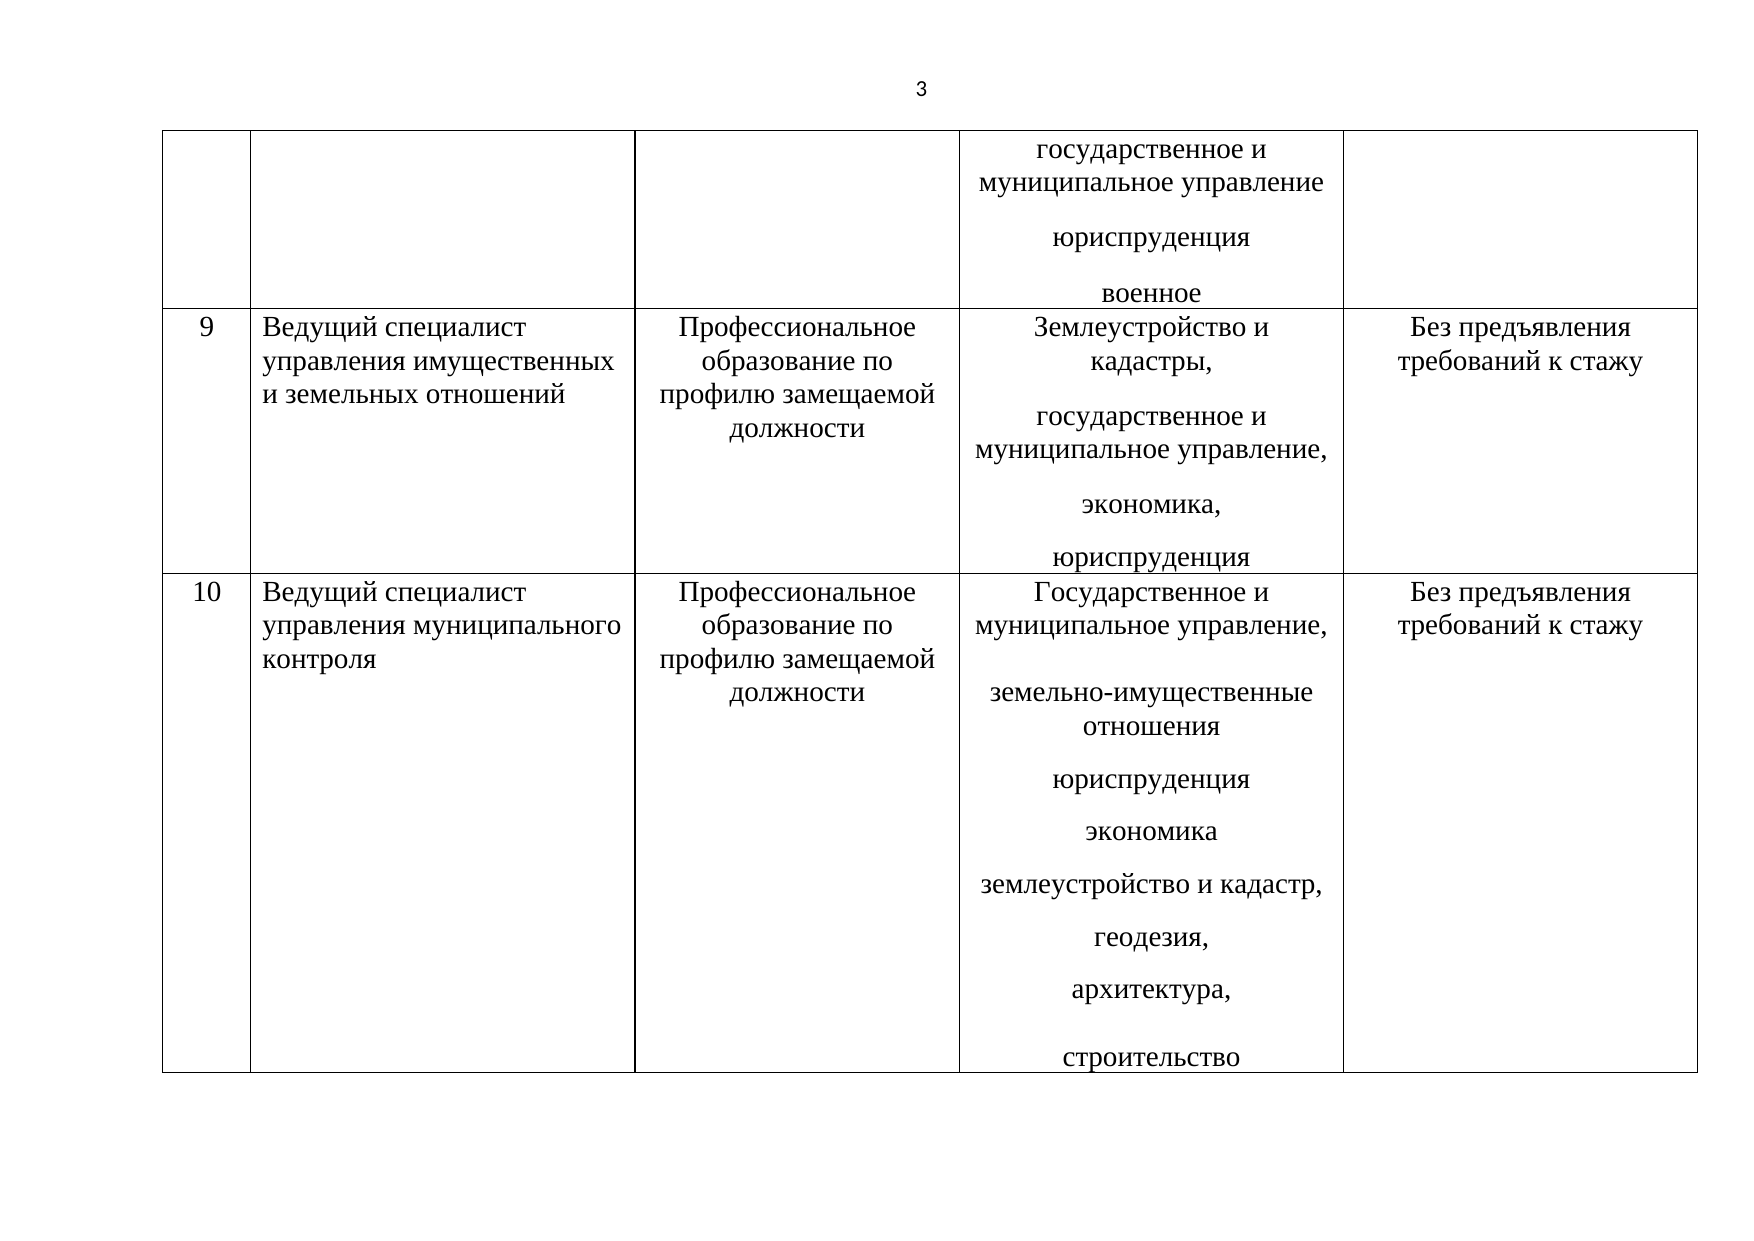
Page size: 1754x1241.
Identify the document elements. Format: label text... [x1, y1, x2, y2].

table_cell 8 [163, 131, 250, 308]
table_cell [1344, 131, 1697, 308]
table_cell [636, 131, 959, 308]
table_cell Землеустройство и кадастры, государственное и муниципальное управление, экономика, юриспруденция [960, 309, 1343, 573]
table_cell Без предъявления требований к стажу [1344, 309, 1697, 573]
table_cell Государственное и муниципальное управление, земельно-имущественные отношения юриспруденция экономика землеустройство и кадастр, геодезия, архитектура, строительство [960, 574, 1343, 1072]
table_cell 9 [163, 309, 250, 573]
table_cell Без предъявления требований к стажу [1344, 574, 1697, 1072]
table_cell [960, 131, 1343, 308]
table_cell Профессиональное образование по профилю замещаемой должности [636, 574, 959, 1072]
table_cell Ведущий специалист управления муниципального контроля [251, 574, 634, 1072]
table_cell 10 [163, 574, 250, 1072]
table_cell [251, 131, 634, 308]
table_cell Профессиональное образование по профилю замещаемой должности [636, 309, 959, 573]
table_cell Ведущий специалист управления имущественных и земельных отношений [251, 309, 634, 573]
